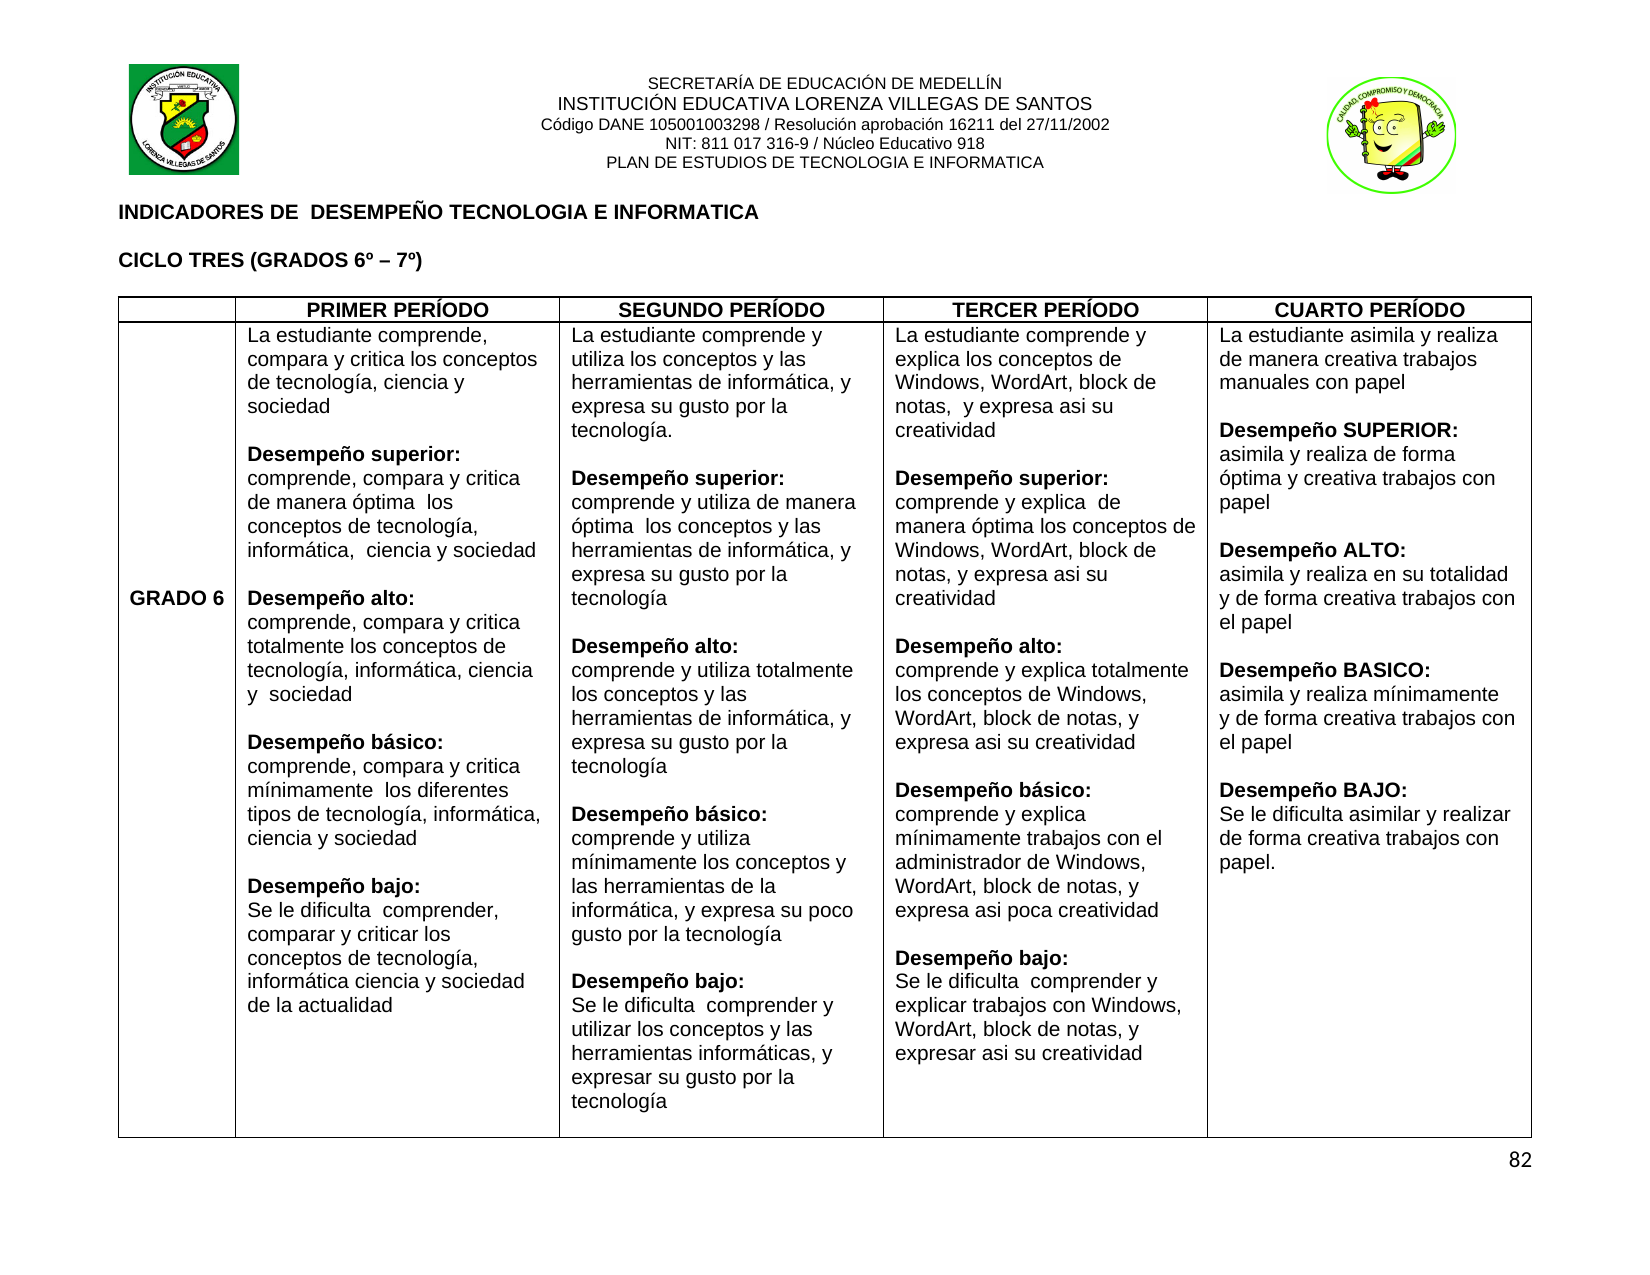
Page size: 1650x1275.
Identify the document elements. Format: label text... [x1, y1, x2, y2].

text INDICADORES DE DESEMPEÑO TECNOLOGIA E INFORMATICA [118, 200, 1532, 224]
table_cell La estudiante comprende y utiliza los conceptos y las herramientas de informática, y expresa su gusto por la tecnología. Desempeño superior: comprende y utiliza de manera óptima los conceptos y las herramientas de informática, y expresa su gusto por la tecnología Desempeño alto: comprende y utiliza totalmente los conceptos y las herramientas de informática, y expresa su gusto por la tecnología Desempeño básico: comprende y utiliza mínimamente los conceptos y las herramientas de la informática, y expresa su poco gusto por la tecnología Desempeño bajo: Se le dificulta comprender y utilizar los conceptos y las herramientas informáticas, y expresar su gusto por la tecnología [560, 323, 883, 1137]
table_header [119, 298, 235, 321]
table_cell La estudiante comprende y explica los conceptos de Windows, WordArt, block de notas, y expresa asi su creatividad Desempeño superior: comprende y explica de manera óptima los conceptos de Windows, WordArt, block de notas, y expresa asi su creatividad Desempeño alto: comprende y explica totalmente los conceptos de Windows, WordArt, block de notas, y expresa asi su creatividad Desempeño básico: comprende y explica mínimamente trabajos con el administrador de Windows, WordArt, block de notas, y expresa asi poca creatividad Desempeño bajo: Se le dificulta comprender y explicar trabajos con Windows, WordArt, block de notas, y expresar asi su creatividad [884, 323, 1207, 1137]
table_header TERCER PERÍODO [884, 298, 1207, 321]
table_header CUARTO PERÍODO [1208, 298, 1531, 321]
table_cell La estudiante asimila y realiza de manera creativa trabajos manuales con papel Desempeño SUPERIOR: asimila y realiza de forma óptima y creativa trabajos con papel Desempeño ALTO: asimila y realiza en su totalidad y de forma creativa trabajos con el papel Desempeño BASICO: asimila y realiza mínimamente y de forma creativa trabajos con el papel Desempeño BAJO: Se le dificulta asimilar y realizar de forma creativa trabajos con papel. [1208, 323, 1531, 1137]
table_cell La estudiante comprende, compara y critica los conceptos de tecnología, ciencia y sociedad Desempeño superior: comprende, compara y critica de manera óptima los conceptos de tecnología, informática, ciencia y sociedad Desempeño alto: comprende, compara y critica totalmente los conceptos de tecnología, informática, ciencia y sociedad Desempeño básico: comprende, compara y critica mínimamente los diferentes tipos de tecnología, informática, ciencia y sociedad Desempeño bajo: Se le dificulta comprender, comparar y criticar los conceptos de tecnología, informática ciencia y sociedad de la actualidad [236, 323, 559, 1137]
text CICLO TRES (GRADOS 6º – 7º) [118, 248, 1532, 272]
picture [128, 64, 240, 175]
table_header SEGUNDO PERÍODO [560, 298, 883, 321]
picture [1326, 77, 1457, 194]
table_cell GRADO 6 [119, 323, 235, 1137]
table_header PRIMER PERÍODO [236, 298, 559, 321]
